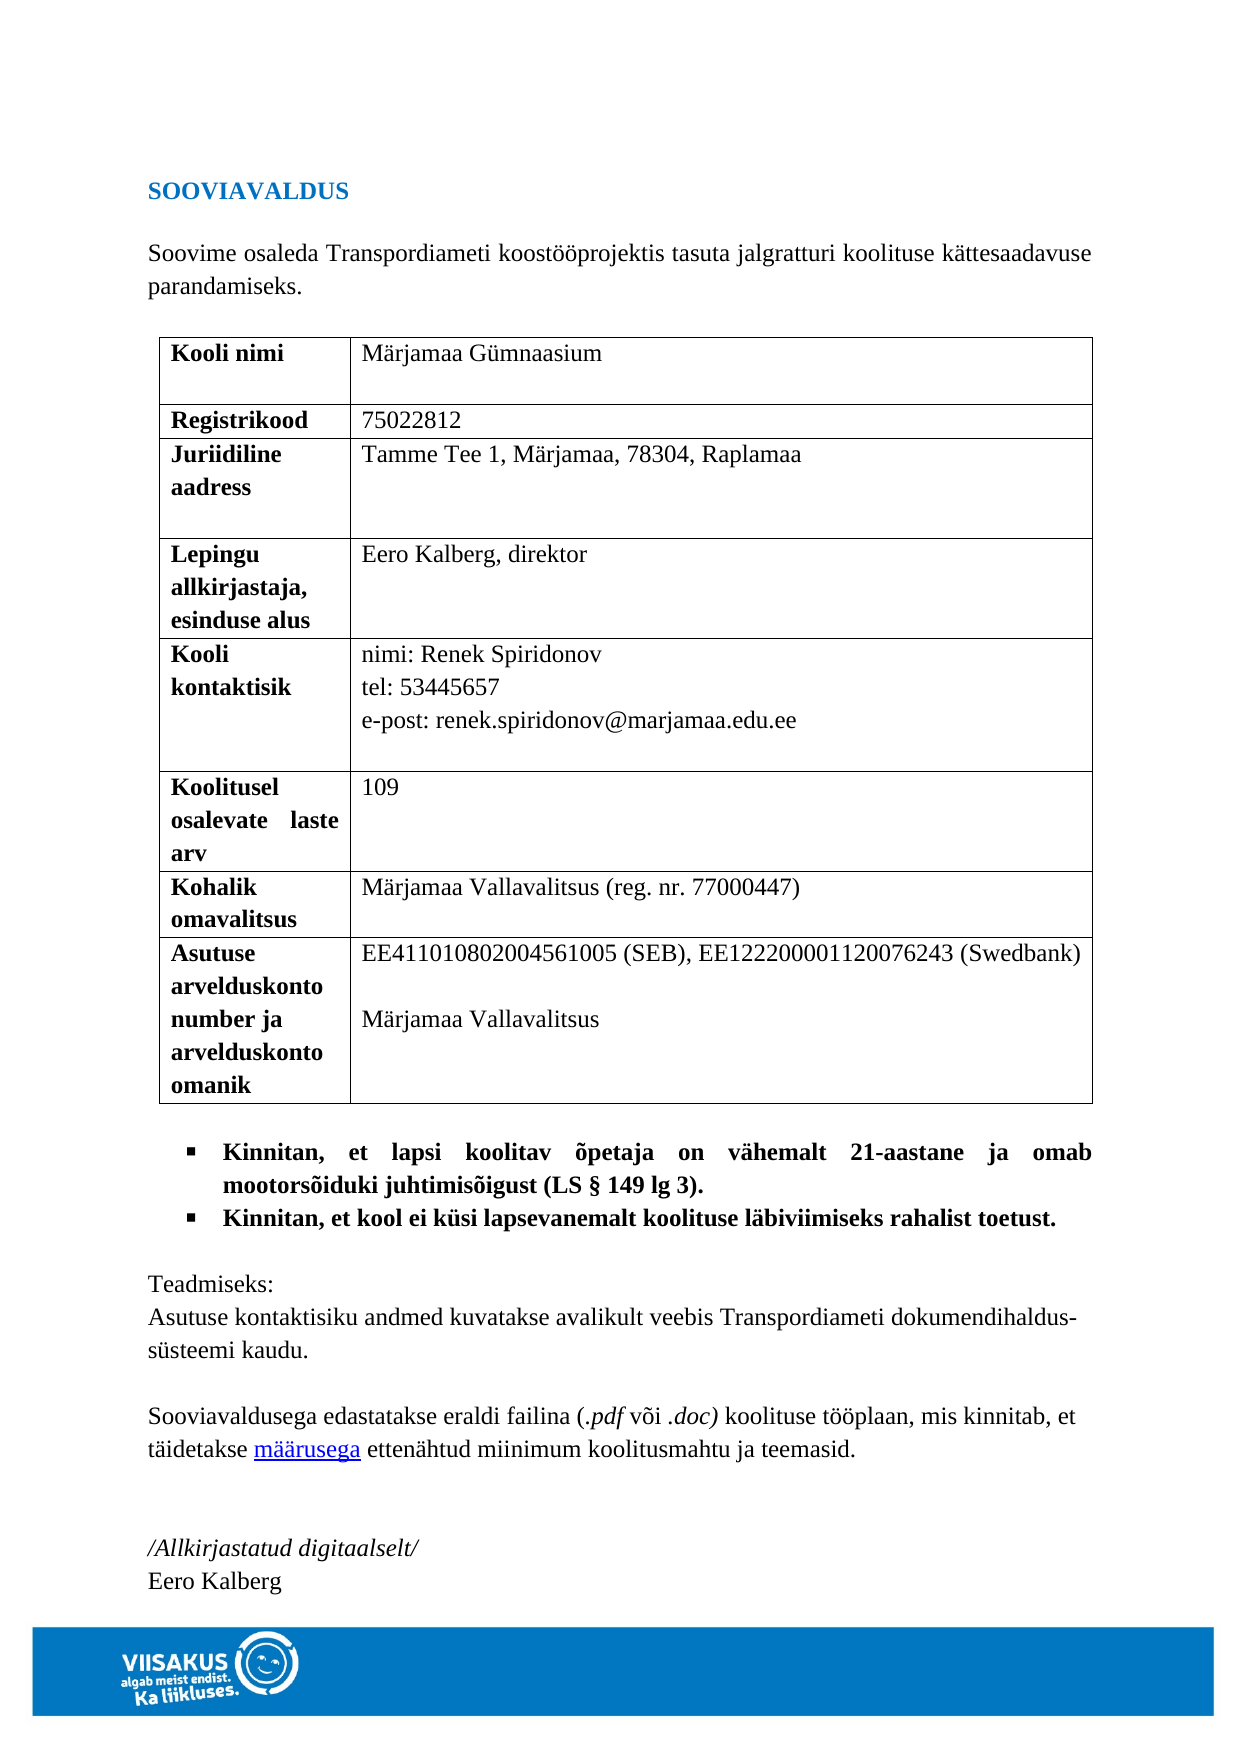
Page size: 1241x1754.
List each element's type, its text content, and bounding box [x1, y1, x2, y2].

table_cell nimi: Renek Spiridonov tel: 53445657 e-post: renek.spiridonov@marjamaa.edu.ee [351, 639, 1092, 771]
table_cell EE411010802004561005 (SEB), EE122200001120076243 (Swedbank) Märjamaa Vallavalitsus [351, 938, 1092, 1103]
text Teadmiseks: [148, 1269, 1093, 1298]
table_cell Koolitusel osalevate laste arv [160, 772, 350, 871]
text Eero Kalberg [148, 1566, 1093, 1595]
table_cell Kohalik omavalitsus [160, 872, 350, 937]
list Kinnitan, et lapsi koolitav õpetaja on vähemalt 21-aastane ja omab mootorsõiduki juhtimisõigust (LS § 149 lg 3). [185, 1137, 1093, 1199]
table_cell 75022812 [351, 405, 1092, 438]
table_cell Juriidiline aadress [160, 439, 350, 538]
table_cell Märjamaa Vallavalitsus (reg. nr. 77000447) [351, 872, 1092, 937]
table_cell Kooli kontaktisik [160, 639, 350, 771]
table_cell Asutuse arvelduskonto number ja arvelduskonto omanik [160, 938, 350, 1103]
table_cell Registrikood [160, 405, 350, 438]
table_cell 109 [351, 772, 1092, 871]
picture [25, 1622, 1221, 1723]
text Asutuse kontaktisiku andmed kuvatakse avalikult veebis Transpordiameti dokumendihaldus-süsteemi kaudu. [148, 1302, 1093, 1364]
text SOOVIAVALDUS [148, 176, 1093, 205]
table_cell Lepingu allkirjastaja, esinduse alus [160, 539, 350, 638]
text Soovime osaleda Transpordiameti koostööprojektis tasuta jalgratturi koolituse kättesaadavuse parandamiseks. [148, 238, 1093, 300]
table_cell Eero Kalberg, direktor [351, 539, 1092, 638]
table_header Kooli nimi [160, 338, 350, 404]
text /Allkirjastatud digitaalselt/ [148, 1533, 1093, 1562]
text Sooviavaldusega edastatakse eraldi failina (.pdf või .doc) koolituse tööplaan, mis kinnitab, et täidetakse määrusega ettenähtud miinimum koolitusmahtu ja teemasid. [148, 1401, 1093, 1463]
table_header Märjamaa Gümnaasium [351, 338, 1092, 404]
list Kinnitan, et kool ei küsi lapsevanemalt koolituse läbiviimiseks rahalist toetust. [185, 1203, 1093, 1232]
table_cell Tamme Tee 1, Märjamaa, 78304, Raplamaa [351, 439, 1092, 538]
